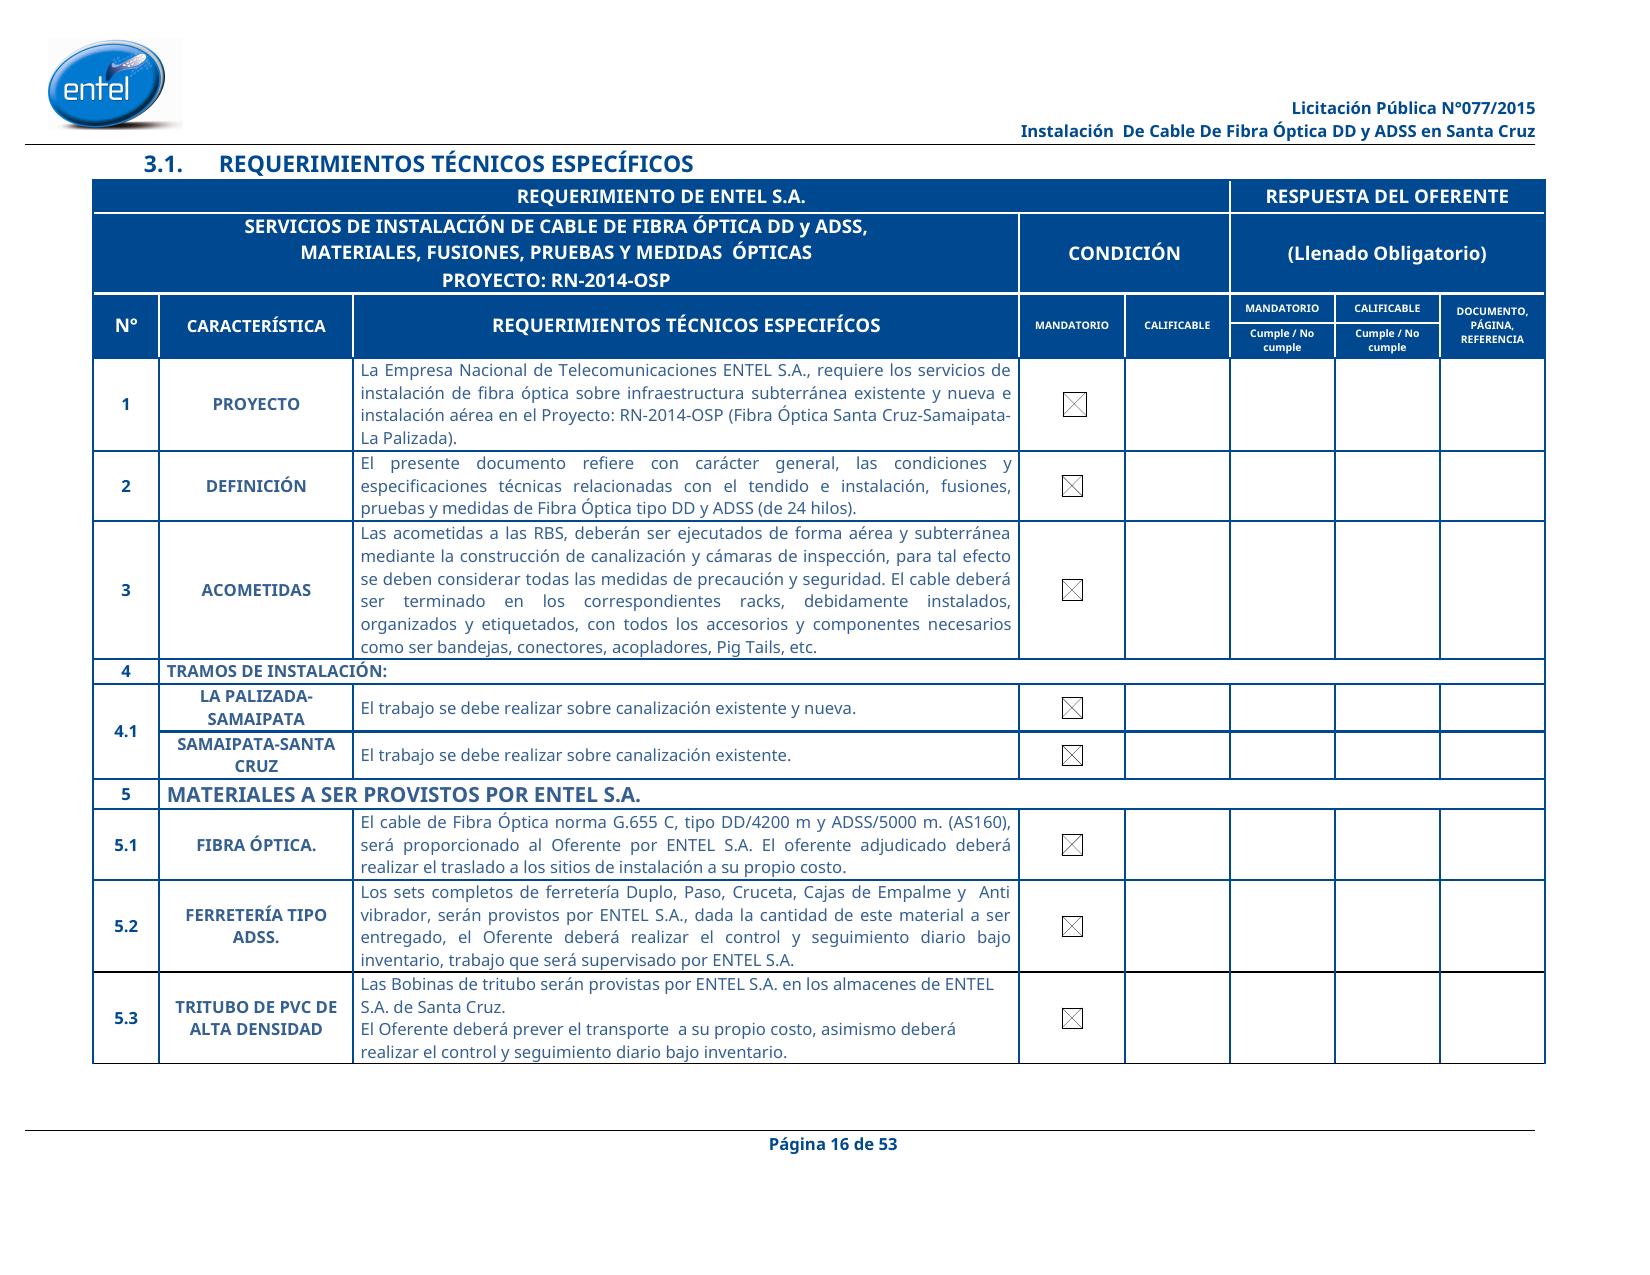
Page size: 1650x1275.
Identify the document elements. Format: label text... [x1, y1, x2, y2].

table_cell 1 [94, 359, 158, 449]
table_cell PROYECTO: RN-2014-OSP [94, 265, 1018, 292]
table_cell [1126, 973, 1229, 1063]
table_cell [1441, 522, 1544, 658]
table_cell [1441, 452, 1544, 520]
table_cell 5.1 [94, 810, 158, 878]
table_cell 3 [94, 522, 158, 658]
table_cell [1231, 685, 1334, 730]
table_cell [1336, 685, 1439, 730]
table_cell [1336, 973, 1439, 1063]
table_cell ACOMETIDAS [160, 522, 352, 658]
table_cell CONDICIÓN [1020, 214, 1229, 292]
table_header RESPUESTA DEL OFERENTE [1231, 181, 1544, 212]
table_cell [1126, 881, 1229, 971]
table_cell [1441, 881, 1544, 971]
table_cell [1020, 359, 1124, 449]
table_cell [1441, 810, 1544, 878]
table_cell [1020, 685, 1124, 730]
table_cell MATERIALES A SER PROVISTOS POR ENTEL S.A. [160, 780, 1544, 808]
table_cell [1441, 685, 1544, 730]
table_cell Los sets completos de ferretería Duplo, Paso, Cruceta, Cajas de Empalme y Anti vibrador, serán provistos por ENTEL S.A., dada la cantidad de este material a ser entregado, el Oferente deberá realizar el control y seguimiento diario bajo inventario, trabajo que será supervisado por ENTEL S.A. [354, 881, 1018, 971]
table_cell 4 [94, 660, 158, 683]
table_cell 2 [94, 452, 158, 520]
table_cell [1336, 881, 1439, 971]
table_cell [1126, 452, 1229, 520]
table_cell CARACTERÍSTICA [160, 295, 352, 357]
table_cell FIBRA ÓPTICA. [160, 810, 352, 878]
table_cell [1231, 733, 1334, 778]
table_cell [1441, 359, 1544, 449]
table_cell (Llenado Obligatorio) [1231, 214, 1544, 292]
table_cell N° [94, 295, 158, 357]
table_cell [1441, 973, 1544, 1063]
table_cell [1336, 522, 1439, 658]
table_cell [1020, 810, 1124, 878]
table_cell Las acometidas a las RBS, deberán ser ejecutados de forma aérea y subterránea mediante la construcción de canalización y cámaras de inspección, para tal efecto se deben considerar todas las medidas de precaución y seguridad. El cable deberá ser terminado en los correspondientes racks, debidamente instalados, organizados y etiquetados, con todos los accesorios y componentes necesarios como ser bandejas, conectores, acopladores, Pig Tails, etc. [354, 522, 1018, 658]
table_cell Cumple / No cumple [1231, 324, 1334, 357]
table_cell MANDATORIO [1231, 295, 1334, 322]
table_cell FERRETERÍA TIPO ADSS. [160, 881, 352, 971]
list REQUERIMIENTOS TÉCNICOS ESPECÍFICOS [144, 148, 1535, 179]
table_cell El cable de Fibra Óptica norma G.655 C, tipo DD/4200 m y ADSS/5000 m. (AS160), será proporcionado al Oferente por ENTEL S.A. El oferente adjudicado deberá realizar el traslado a los sitios de instalación a su propio costo. [354, 810, 1018, 878]
table_cell [1336, 733, 1439, 778]
table_cell TRITUBO DE PVC DE ALTA DENSIDAD [160, 973, 352, 1063]
table_cell 5.2 [94, 881, 158, 971]
table_cell [1020, 733, 1124, 778]
table_cell [1020, 881, 1124, 971]
table_cell MANDATORIO [1020, 295, 1124, 357]
table_cell PROYECTO [160, 359, 352, 449]
table_cell [1336, 810, 1439, 878]
table_cell SAMAIPATA-SANTA CRUZ [160, 733, 352, 778]
table_cell CALIFICABLE [1336, 295, 1439, 322]
table_cell [1231, 359, 1334, 449]
table_cell [1126, 685, 1229, 730]
table_cell 4.1 [94, 685, 158, 778]
table_cell El presente documento refiere con carácter general, las condiciones y especificaciones técnicas relacionadas con el tendido e instalación, fusiones, pruebas y medidas de Fibra Óptica tipo DD y ADSS (de 24 hilos). [354, 452, 1018, 520]
table_header REQUERIMIENTO DE ENTEL S.A. [94, 181, 1229, 212]
table_cell [1441, 733, 1544, 778]
table_cell [1231, 881, 1334, 971]
table_cell CALIFICABLE [1126, 295, 1229, 357]
table_cell [1336, 452, 1439, 520]
table_cell [1336, 359, 1439, 449]
table_cell [1126, 522, 1229, 658]
table_cell [1020, 452, 1124, 520]
table_cell [1020, 522, 1124, 658]
table_cell 5 [94, 780, 158, 808]
table_cell Cumple / No cumple [1336, 324, 1439, 357]
table_cell El trabajo se debe realizar sobre canalización existente. [354, 733, 1018, 778]
table_cell SERVICIOS DE INSTALACIÓN DE CABLE DE FIBRA ÓPTICA DD y ADSS, MATERIALES, FUSIONES, PRUEBAS Y MEDIDAS ÓPTICAS [94, 214, 1018, 265]
table_cell [1231, 973, 1334, 1063]
table_cell Las Bobinas de tritubo serán provistas por ENTEL S.A. en los almacenes de ENTEL S.A. de Santa Cruz. El Oferente deberá prever el transporte a su propio costo, asimismo deberá realizar el control y seguimiento diario bajo inventario. [354, 973, 1018, 1063]
table_cell DEFINICIÓN [160, 452, 352, 520]
table_cell TRAMOS DE INSTALACIÓN: [160, 660, 1544, 683]
table_cell 5.3 [94, 973, 158, 1063]
table_cell El trabajo se debe realizar sobre canalización existente y nueva. [354, 685, 1018, 730]
table_cell La Empresa Nacional de Telecomunicaciones ENTEL S.A., requiere los servicios de instalación de fibra óptica sobre infraestructura subterránea existente y nueva e instalación aérea en el Proyecto: RN-2014-OSP (Fibra Óptica Santa Cruz-Samaipata-La Palizada). [354, 359, 1018, 449]
table_cell LA PALIZADA-SAMAIPATA [160, 685, 352, 730]
picture [47, 38, 183, 130]
table_cell [1126, 733, 1229, 778]
table_cell [1231, 522, 1334, 658]
table_cell [1126, 810, 1229, 878]
table_cell REQUERIMIENTOS TÉCNICOS ESPECIFÍCOS [354, 295, 1018, 357]
table_cell [1126, 359, 1229, 449]
table_cell [1231, 810, 1334, 878]
table_cell [1020, 973, 1124, 1063]
table_cell DOCUMENTO, PÁGINA, REFERENCIA [1441, 295, 1544, 357]
table_cell [1231, 452, 1334, 520]
